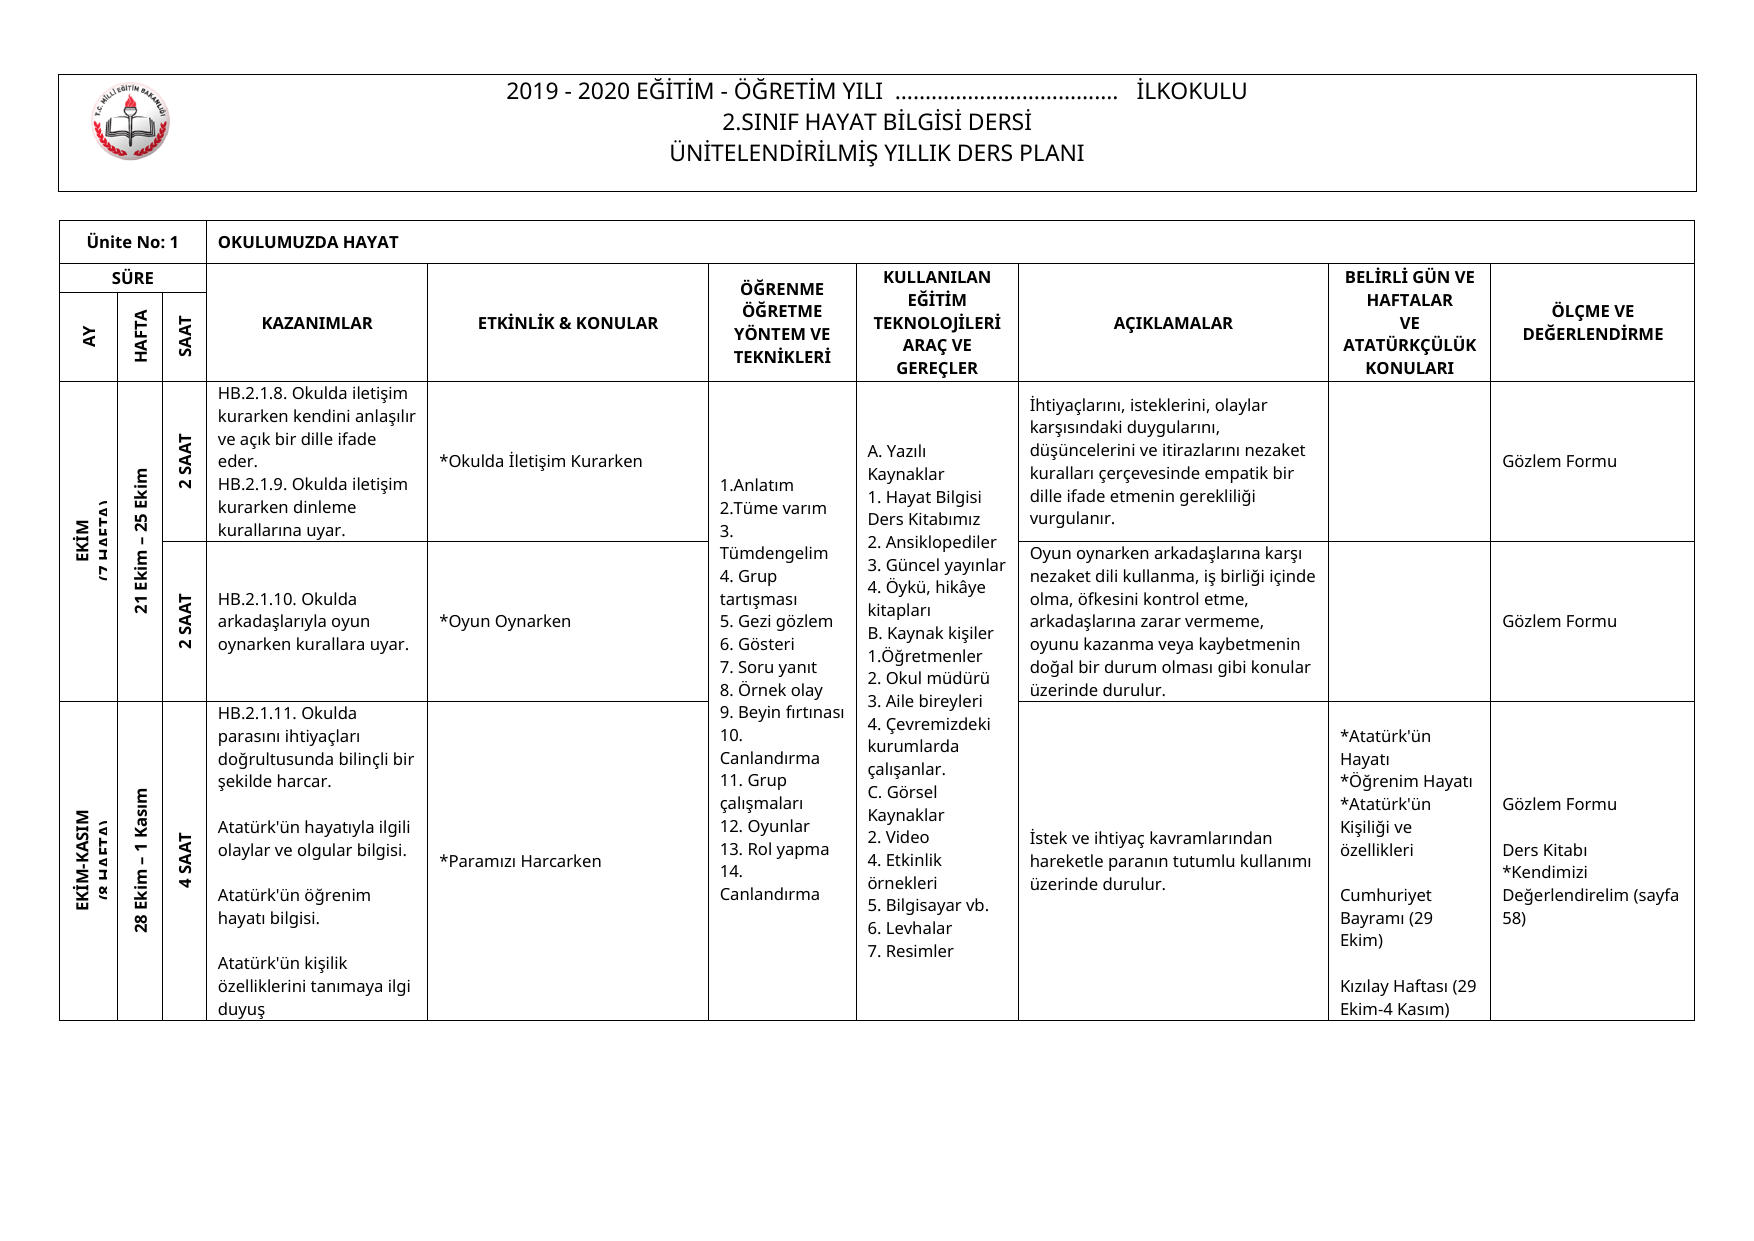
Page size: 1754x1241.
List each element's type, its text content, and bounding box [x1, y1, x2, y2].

table_cell AY [60, 293, 117, 381]
table_cell A. Yazılı Kaynaklar 1. Hayat Bilgisi Ders Kitabımız 2. Ansiklopediler 3. Güncel yayınlar 4. Öykü, hikâye kitapları B. Kaynak kişiler 1.Öğretmenler 2. Okul müdürü 3. Aile bireyleri 4. Çevremizdeki kurumlarda çalışanlar. C. Görsel Kaynaklar 2. Video 4. Etkinlik örnekleri 5. Bilgisayar vb. 6. Levhalar 7. Resimler [857, 382, 1018, 1020]
table_cell *Okulda İletişim Kurarken [428, 382, 708, 541]
table_cell İstek ve ihtiyaç kavramlarından hareketle paranın tutumlu kullanımı üzerinde durulur. [1019, 702, 1328, 1020]
table_cell 2 SAAT [163, 382, 206, 541]
table_cell [1329, 382, 1490, 541]
table_cell 2 SAAT [163, 542, 206, 701]
table_cell SÜRE [60, 264, 206, 292]
table_header OKULUMUZDA HAYAT [207, 221, 1694, 263]
table_cell SAAT [163, 293, 206, 381]
table_cell 1.Anlatım 2.Tüme varım 3. Tümdengelim 4. Grup tartışması 5. Gezi gözlem 6. Gösteri 7. Soru yanıt 8. Örnek olay 9. Beyin fırtınası 10. Canlandırma 11. Grup çalışmaları 12. Oyunlar 13. Rol yapma 14. Canlandırma [709, 382, 856, 1020]
table_cell HAFTA [118, 293, 162, 381]
table_cell HB.2.1.10. Okulda arkadaşlarıyla oyun oynarken kurallara uyar. [207, 542, 427, 701]
picture [85, 77, 175, 167]
table_cell ÖLÇME VE DEĞERLENDİRME [1491, 264, 1694, 381]
table_cell ÖĞRENME ÖĞRETME YÖNTEM VE TEKNİKLERİ [709, 264, 856, 381]
table_cell *Oyun Oynarken [428, 542, 708, 701]
table_cell Gözlem Formu [1491, 382, 1694, 541]
table_cell EKİM (7.HAFTA) [60, 382, 117, 701]
table_cell HB.2.1.11. Okulda parasını ihtiyaçları doğrultusunda bilinçli bir şekilde harcar. Atatürk'ün hayatıyla ilgili olaylar ve olgular bilgisi. Atatürk'ün öğrenim hayatı bilgisi. Atatürk'ün kişilik özelliklerini tanımaya ilgi duyuş [207, 702, 427, 1020]
table_cell AÇIKLAMALAR [1019, 264, 1328, 381]
table_cell EKİM-KASIM (8.HAFTA) [60, 702, 117, 1020]
table_cell İhtiyaçlarını, isteklerini, olaylar karşısındaki duygularını, düşüncelerini ve itirazlarını nezaket kuralları çerçevesinde empatik bir dille ifade etmenin gerekliliği vurgulanır. [1019, 382, 1328, 541]
table_cell Oyun oynarken arkadaşlarına karşı nezaket dili kullanma, iş birliği içinde olma, öfkesini kontrol etme, arkadaşlarına zarar vermeme, oyunu kazanma veya kaybetmenin doğal bir durum olması gibi konular üzerinde durulur. [1019, 542, 1328, 701]
table_header Ünite No: 1 [60, 221, 206, 263]
table_cell ETKİNLİK & KONULAR [428, 264, 708, 381]
table_cell *Paramızı Harcarken [428, 702, 708, 1020]
table_cell KAZANIMLAR [207, 264, 427, 381]
table_cell Gözlem Formu [1491, 542, 1694, 701]
table_cell KULLANILAN EĞİTİM TEKNOLOJİLERİ ARAÇ VE GEREÇLER [857, 264, 1018, 381]
table_cell 21 Ekim – 25 Ekim [118, 382, 162, 701]
table_cell 28 Ekim – 1 Kasım [118, 702, 162, 1020]
table_cell 4 SAAT [163, 702, 206, 1020]
table_cell BELİRLİ GÜN VE HAFTALAR VE ATATÜRKÇÜLÜK KONULARI [1329, 264, 1490, 381]
table_cell *Atatürk'ün Hayatı *Öğrenim Hayatı *Atatürk'ün Kişiliği ve özellikleri Cumhuriyet Bayramı (29 Ekim) Kızılay Haftası (29 Ekim-4 Kasım) [1329, 702, 1490, 1020]
table_cell [1329, 542, 1490, 701]
table_cell Gözlem Formu Ders Kitabı *Kendimizi Değerlendirelim (sayfa 58) [1491, 702, 1694, 1020]
table_cell HB.2.1.8. Okulda iletişim kurarken kendini anlaşılır ve açık bir dille ifade eder. HB.2.1.9. Okulda iletişim kurarken dinleme kurallarına uyar. [207, 382, 427, 541]
